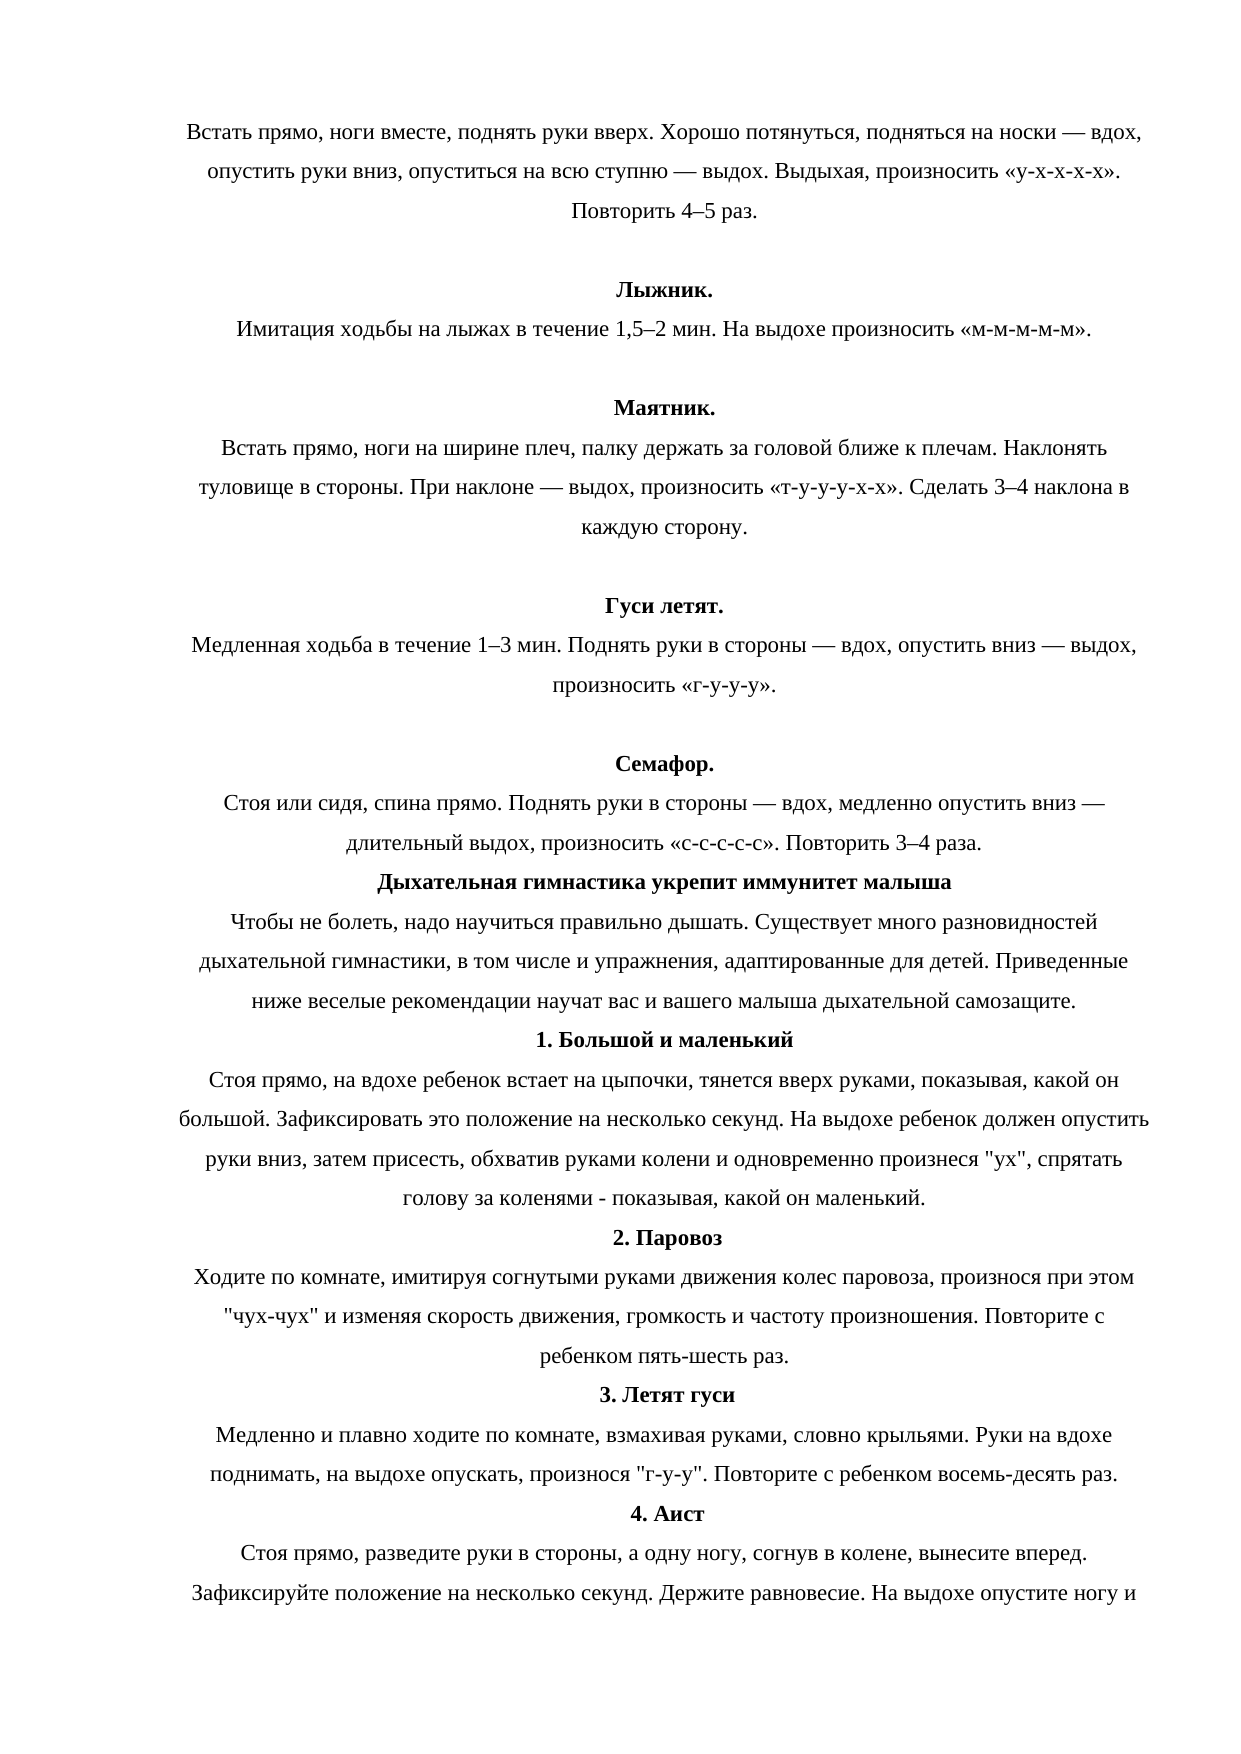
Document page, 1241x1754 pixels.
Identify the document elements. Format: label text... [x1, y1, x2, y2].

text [177, 1026, 1152, 1605]
text Чтобы не болеть, надо научиться правильно дышать. Существует много разновидностей дыхательной гимнастики, в том числе и упражнения, адаптированные для детей. Приведенные ниже веселые рекомендации научат вас и вашего малыша дыхательной самозащите. [177, 908, 1152, 1013]
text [177, 118, 1152, 894]
